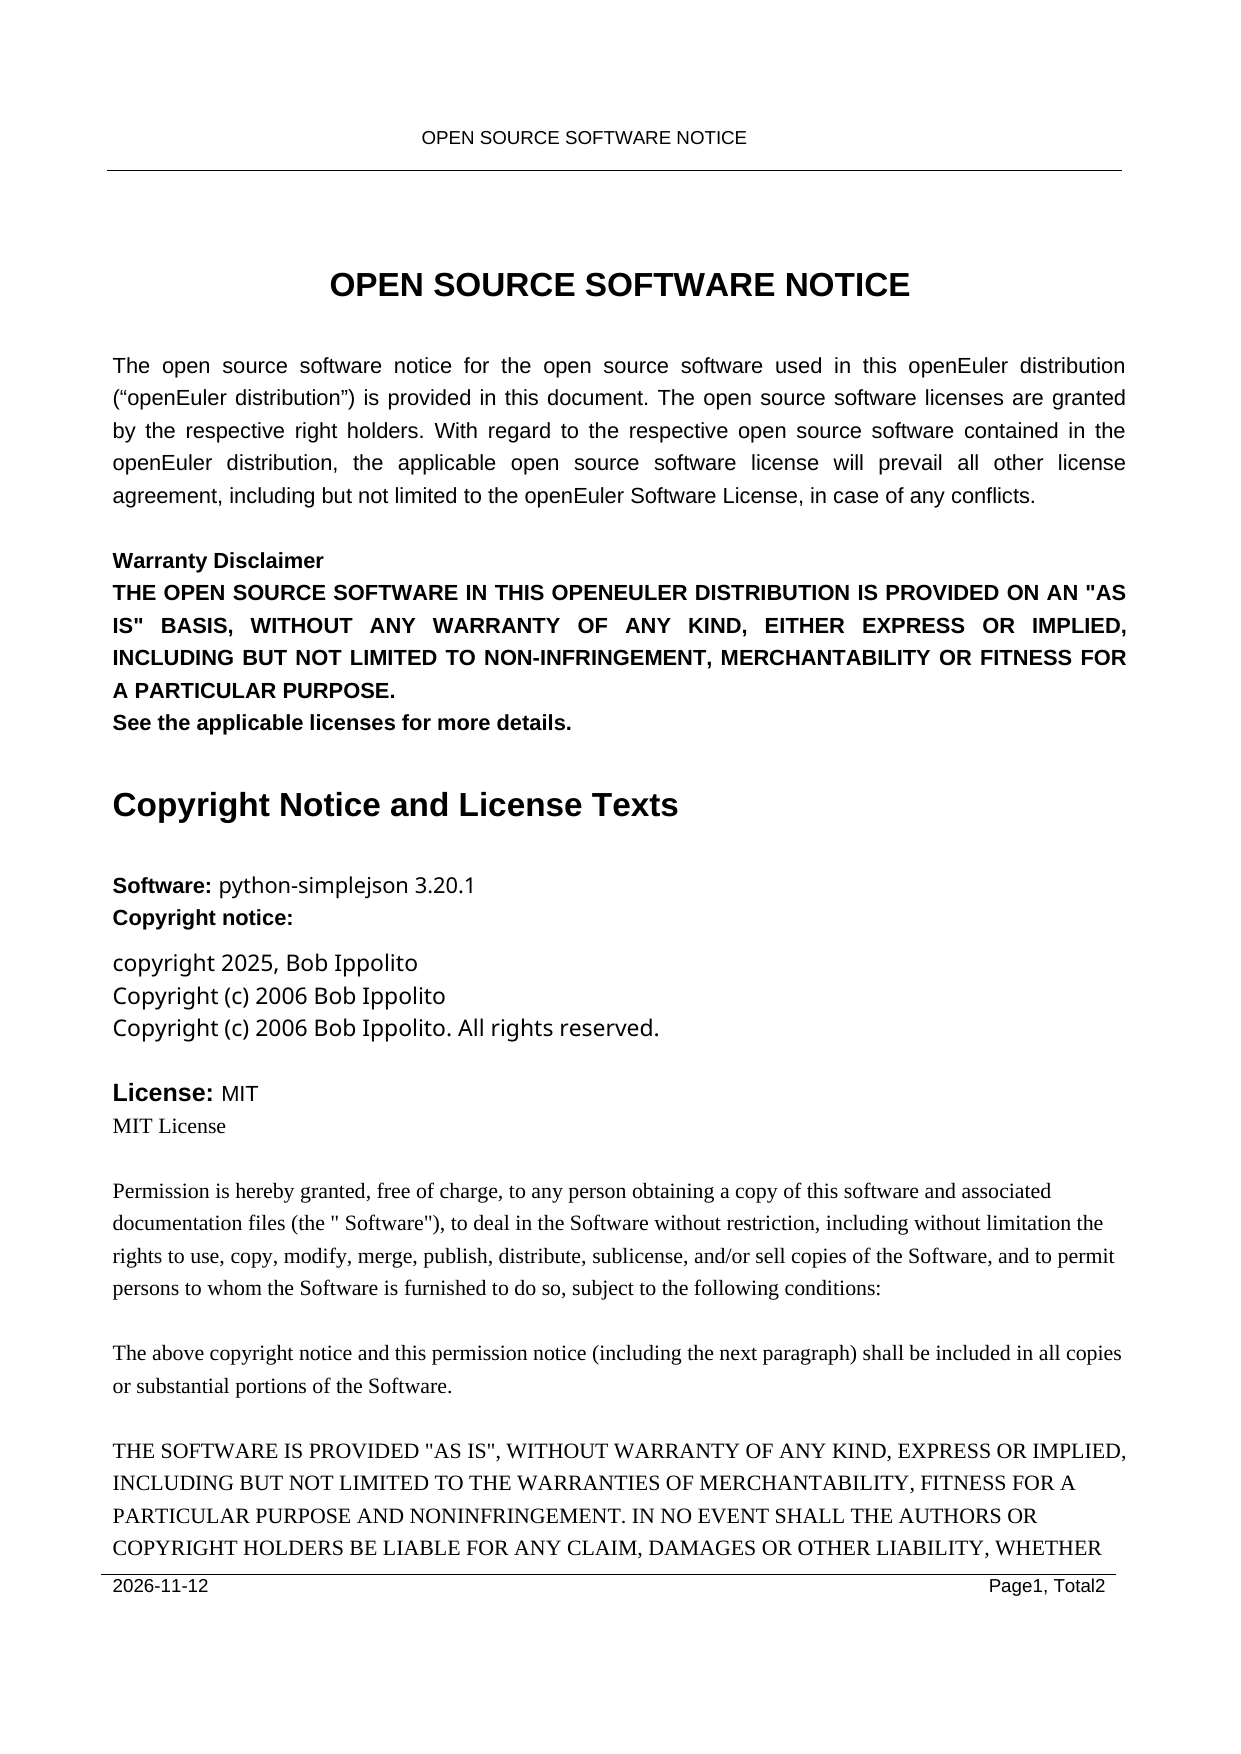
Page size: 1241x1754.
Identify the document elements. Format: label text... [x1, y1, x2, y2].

title Software: python-simplejson 3.20.1 [112, 869, 1128, 901]
text Copyright notice: [112, 901, 1128, 934]
text The open source software notice for the open source software used in this openEuler distribution (“openEuler distribution”) is provided in this document. The open source software licenses are granted by the respective right holders. With regard to the respective open source software contained in the openEuler distribution, the applicable open source software license will prevail all other license agreement, including but not limited to the openEuler Software License, in case of any conflicts. [112, 349, 1128, 511]
text Warranty Disclaimer [112, 544, 1128, 576]
text copyright 2025, Bob Ippolito Copyright (c) 2006 Bob Ippolito Copyright (c) 2006 Bob Ippolito. All rights reserved. [112, 947, 1128, 1077]
text OPEN SOURCE SOFTWARE NOTICE [112, 251, 1128, 316]
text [112, 1109, 1128, 1564]
text License: MIT [112, 1077, 1128, 1109]
text Copyright Notice and License Texts [112, 771, 1128, 836]
text THE OPEN SOURCE SOFTWARE IN THIS OPENEULER DISTRIBUTION IS PROVIDED ON AN "AS IS" BASIS, WITHOUT ANY WARRANTY OF ANY KIND, EITHER EXPRESS OR IMPLIED, INCLUDING BUT NOT LIMITED TO NON-INFRINGEMENT, MERCHANTABILITY OR FITNESS FOR A PARTICULAR PURPOSE. See the applicable licenses for more details. [112, 576, 1128, 739]
